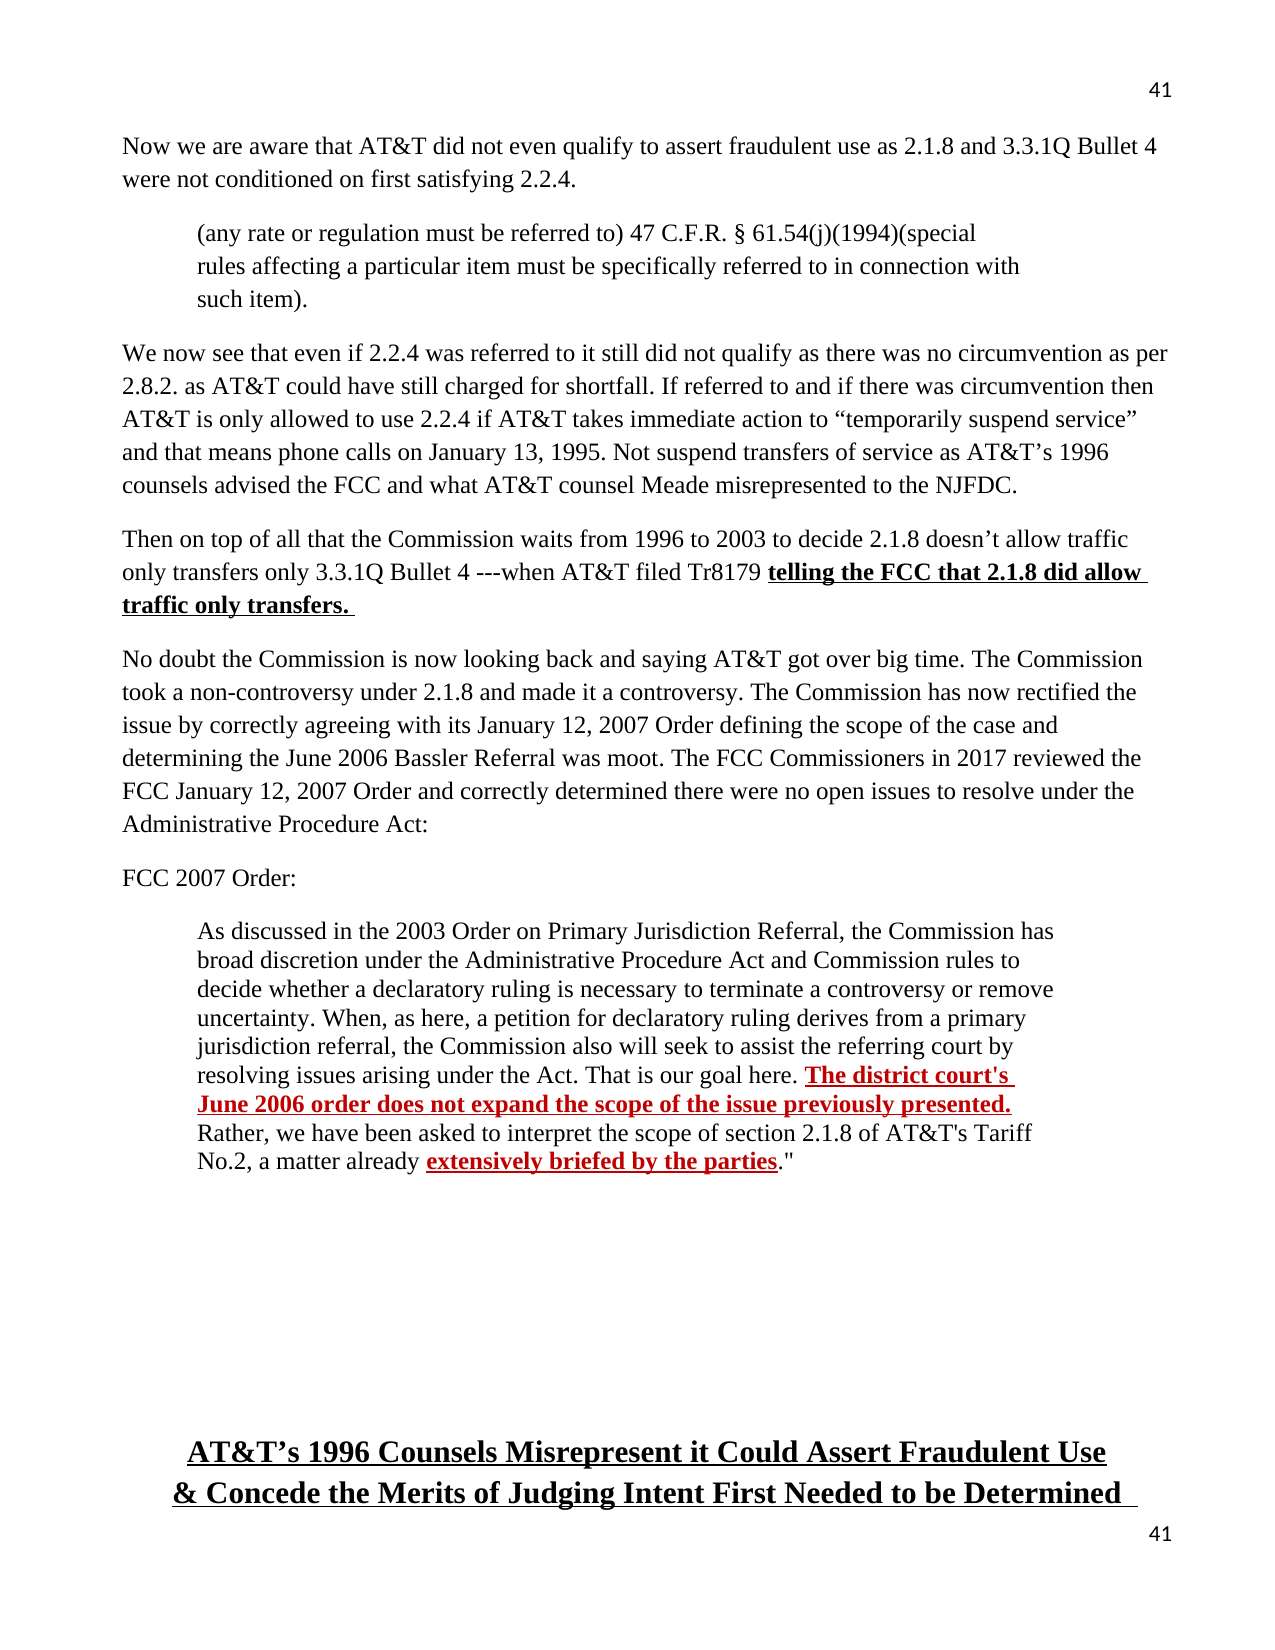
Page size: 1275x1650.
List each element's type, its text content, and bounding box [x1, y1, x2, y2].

text No doubt the Commission is now looking back and saying AT&T got over big time. The Commission took a non-controversy under 2.1.8 and made it a controversy. The Commission has now rectified the issue by correctly agreeing with its January 12, 2007 Order defining the scope of the case and determining the June 2006 Bassler Referral was moot. The FCC Commissioners in 2017 reviewed the FCC January 12, 2007 Order and correctly determined there were no open issues to resolve under the Administrative Procedure Act: [122, 644, 1172, 837]
text Then on top of all that the Commission waits from 1996 to 2003 to decide 2.1.8 doesn’t allow traffic only transfers only 3.3.1Q Bullet 4 ---when AT&T filed Tr8179 telling the FCC that 2.1.8 did allow traffic only transfers. [122, 524, 1172, 618]
text (any rate or regulation must be referred to) 47 C.F.R. § 61.54(j)(1994)(special rules affecting a particular item must be specifically referred to in connection with such item). [197, 218, 1031, 313]
text We now see that even if 2.2.4 was referred to it still did not qualify as there was no circumvention as per 2.8.2. as AT&T could have still charged for shortfall. If referred to and if there was circumvention then AT&T is only allowed to use 2.2.4 if AT&T takes immediate action to “temporarily suspend service” and that means phone calls on January 13, 1995. Not suspend transfers of service as AT&T’s 1996 counsels advised the FCC and what AT&T counsel Meade misrepresented to the NJFDC. [122, 338, 1172, 499]
text Now we are aware that AT&T did not even qualify to assert fraudulent use as 2.1.8 and 3.3.1Q Bullet 4 were not conditioned on first satisfying 2.2.4. [122, 131, 1172, 193]
text As discussed in the 2003 Order on Primary Jurisdiction Referral, the Commission has broad discretion under the Administrative Procedure Act and Commission rules to decide whether a declaratory ruling is necessary to terminate a controversy or remove uncertainty. When, as here, a petition for declaratory ruling derives from a primary jurisdiction referral, the Commission also will seek to assist the referring court by resolving issues arising under the Act. That is our goal here. The district court's June 2006 order does not expand the scope of the issue previously presented. Rather, we have been asked to interpret the scope of section 2.1.8 of AT&T's Tariff No.2, a matter already extensively briefed by the parties." [197, 916, 1059, 1175]
text FCC 2007 Order: [122, 863, 1172, 891]
text AT&T’s 1996 Counsels Misrepresent it Could Assert Fraudulent Use & Concede the Merits of Judging Intent First Needed to be Determined [122, 1433, 1172, 1511]
